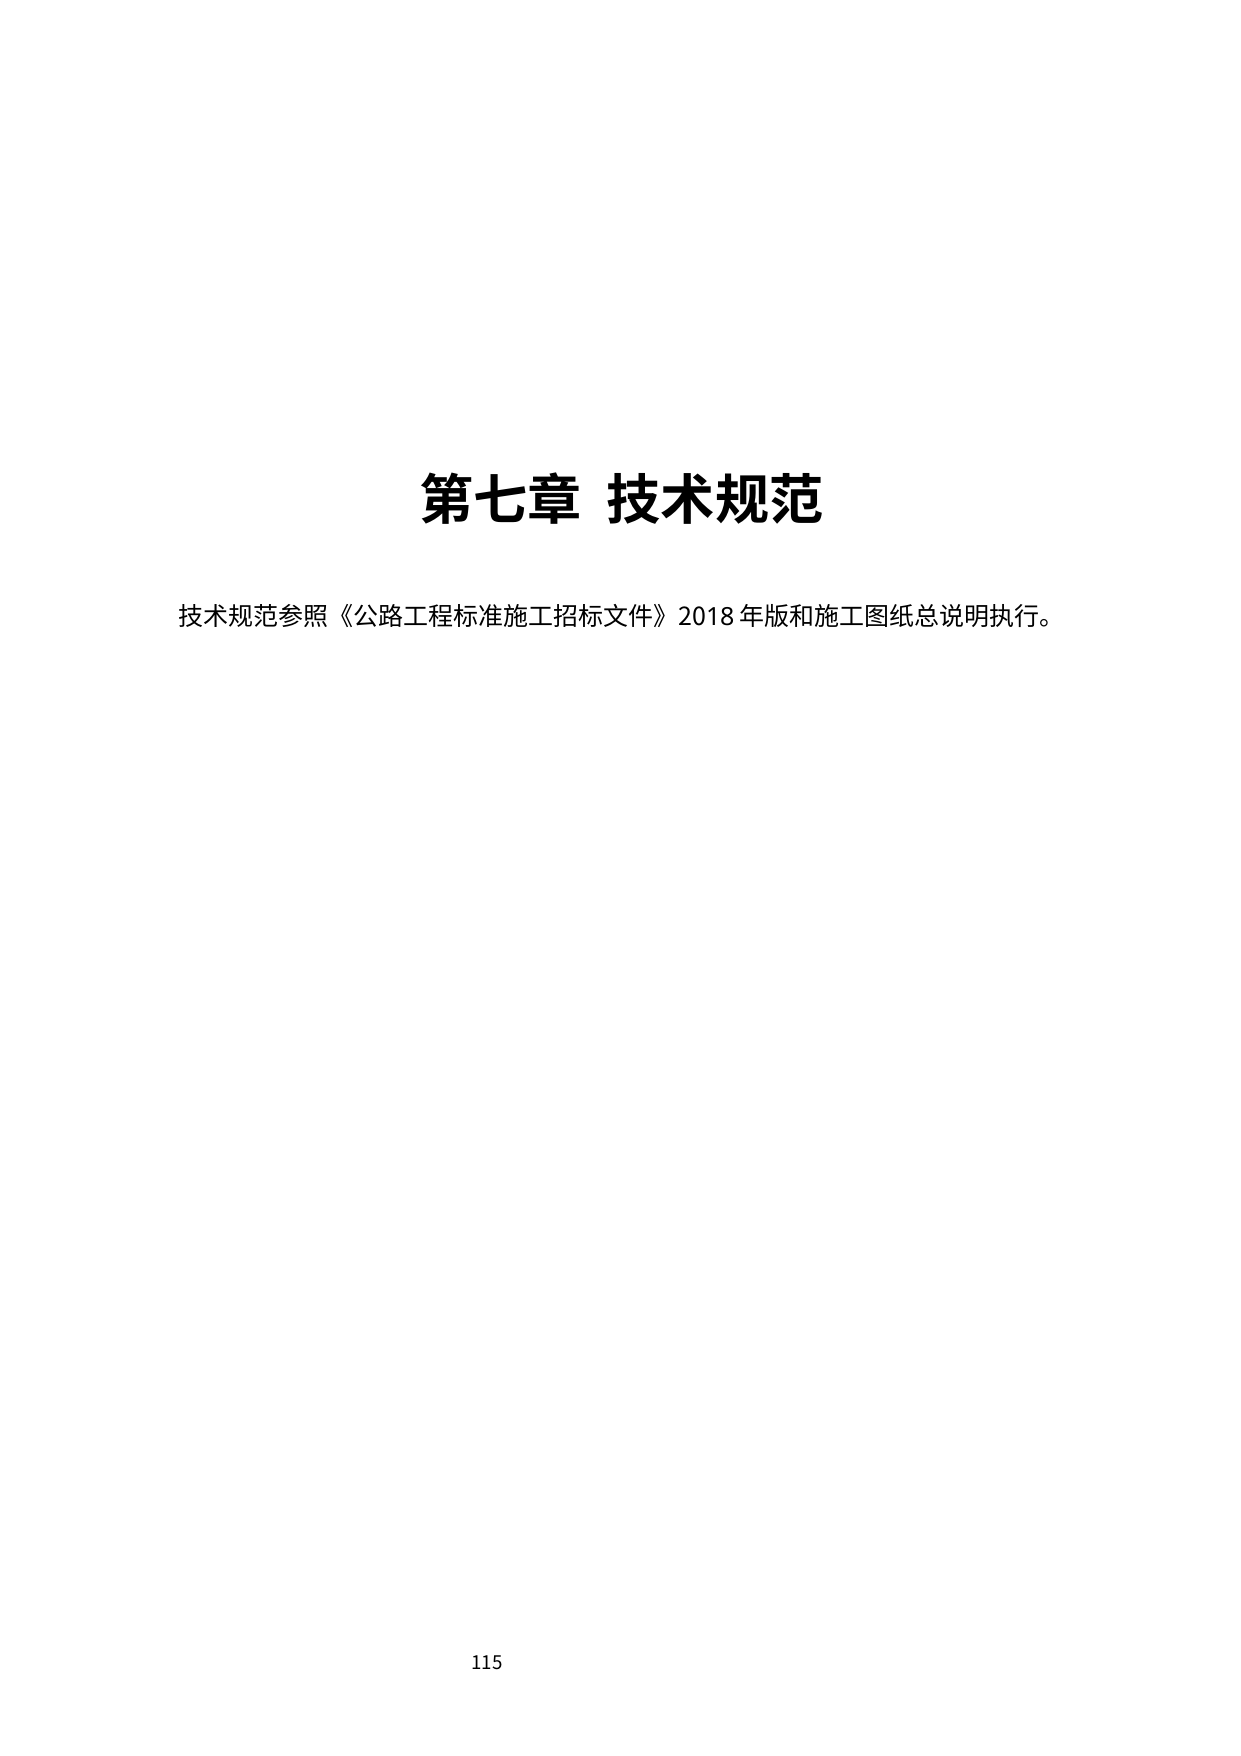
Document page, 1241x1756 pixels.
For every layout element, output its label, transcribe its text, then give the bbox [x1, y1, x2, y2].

subtitle 第七章 技术规范 [127, 457, 1115, 535]
text 技术规范参照《公路工程标准施工招标文件》2018年版和施工图纸总说明执行。 [127, 596, 1115, 633]
